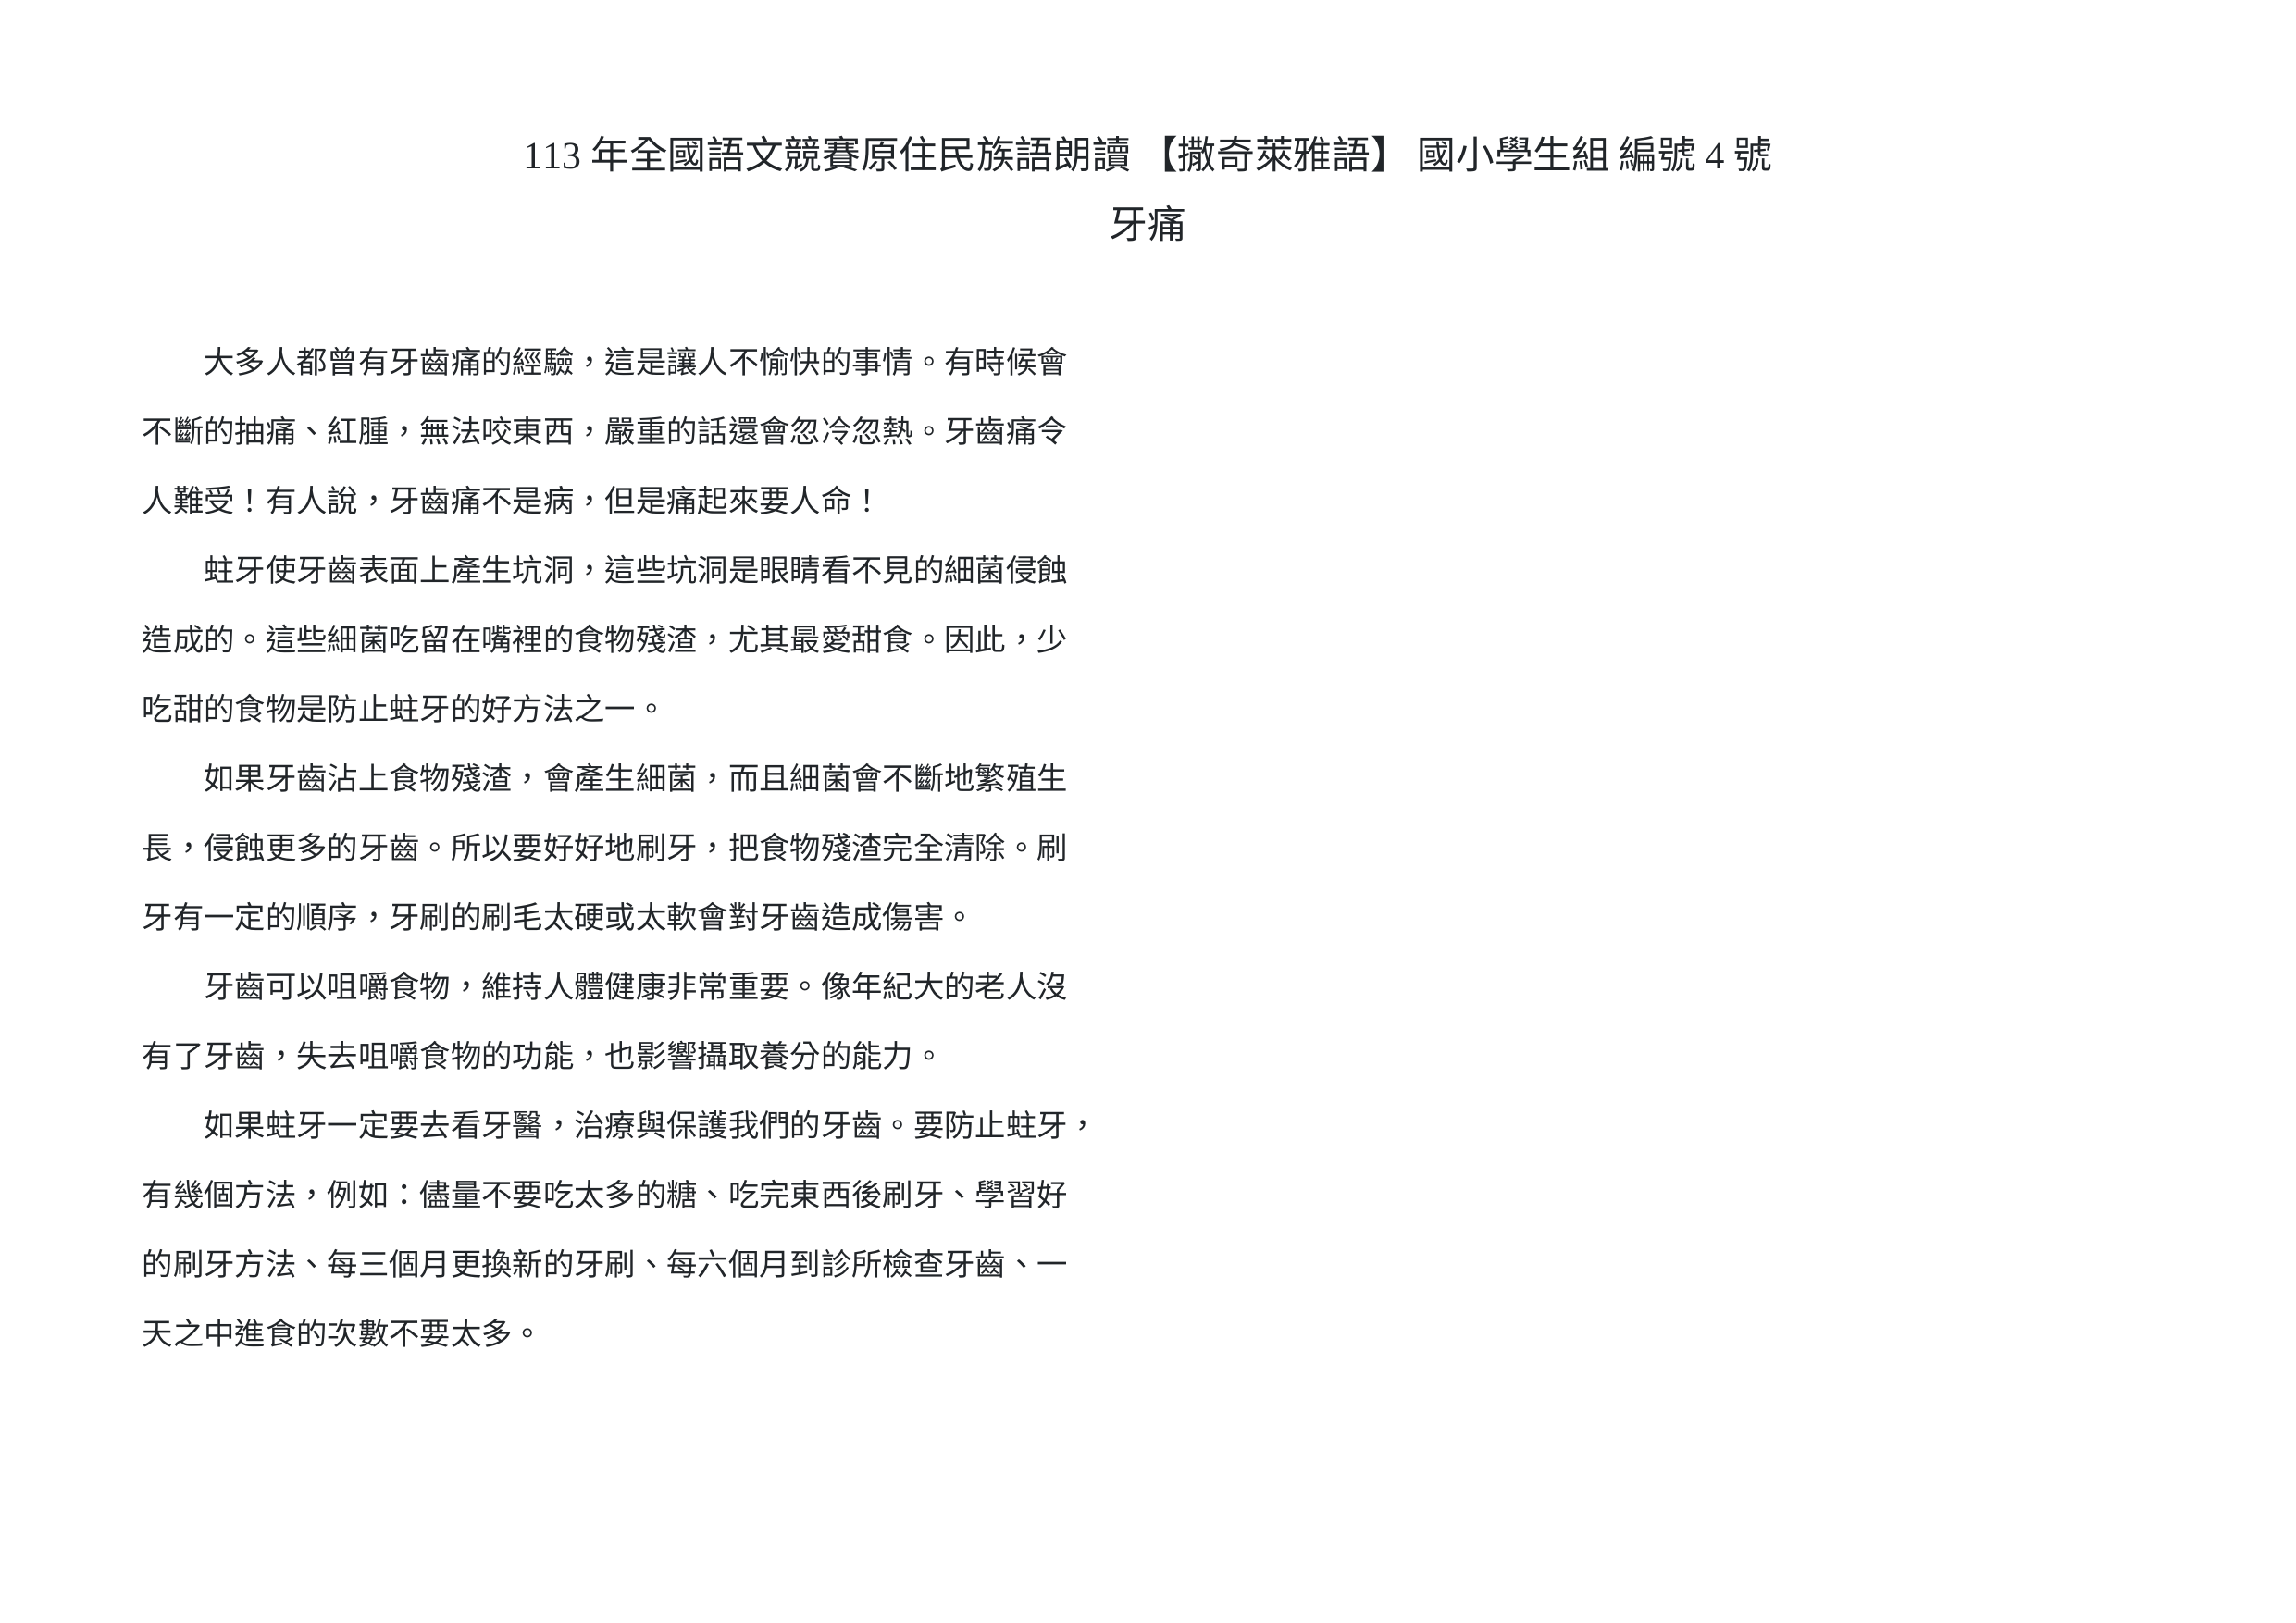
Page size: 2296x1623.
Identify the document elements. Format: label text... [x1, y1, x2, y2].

text 牙齒可以咀嚼食物，維持人體健康非常重要。像年紀大的老人沒有了牙齒，失去咀嚼食物的功能，也影響攝取養分的能力。 [142, 950, 1090, 1089]
text 蛀牙使牙齒表面上產生坑洞，這些坑洞是眼睛看不見的細菌侵蝕造成的。這些細菌吃留在嘴裡的食物殘渣，尤其最愛甜食。因此，少吃甜的食物是防止蛀牙的好方法之一。 [142, 534, 1090, 742]
text 如果蛀牙一定要去看牙醫，治療與保護我們的牙齒。要防止蛀牙，有幾個方法，例如：儘量不要吃太多的糖、吃完東西後刷牙、學習好的刷牙方法、每三個月更換新的牙刷、每六個月到診所檢查牙齒、一天之中進食的次數不要太多。 [142, 1089, 1090, 1367]
text 大多人都曾有牙齒痛的經驗，這是讓人不愉快的事情。有時候會不斷的抽痛、紅腫，無法咬東西，嚴重的話還會忽冷忽熱。牙齒痛令人難受！有人說，牙齒痛不是病，但是痛起來要人命！ [142, 326, 1090, 534]
text 如果牙齒沾上食物殘渣，會產生細菌，而且細菌會不斷地繁殖生長，侵蝕更多的牙齒。所以要好好地刷牙，把食物殘渣完全清除。刷牙有一定的順序，牙刷的刷毛太硬或太軟會對牙齒造成傷害。 [142, 742, 1090, 950]
text 113 年全國語文競賽原住民族語朗讀 【撒奇萊雅語】 國小學生組 編號 4 號 [142, 118, 2153, 187]
text 牙痛 [142, 187, 2153, 256]
